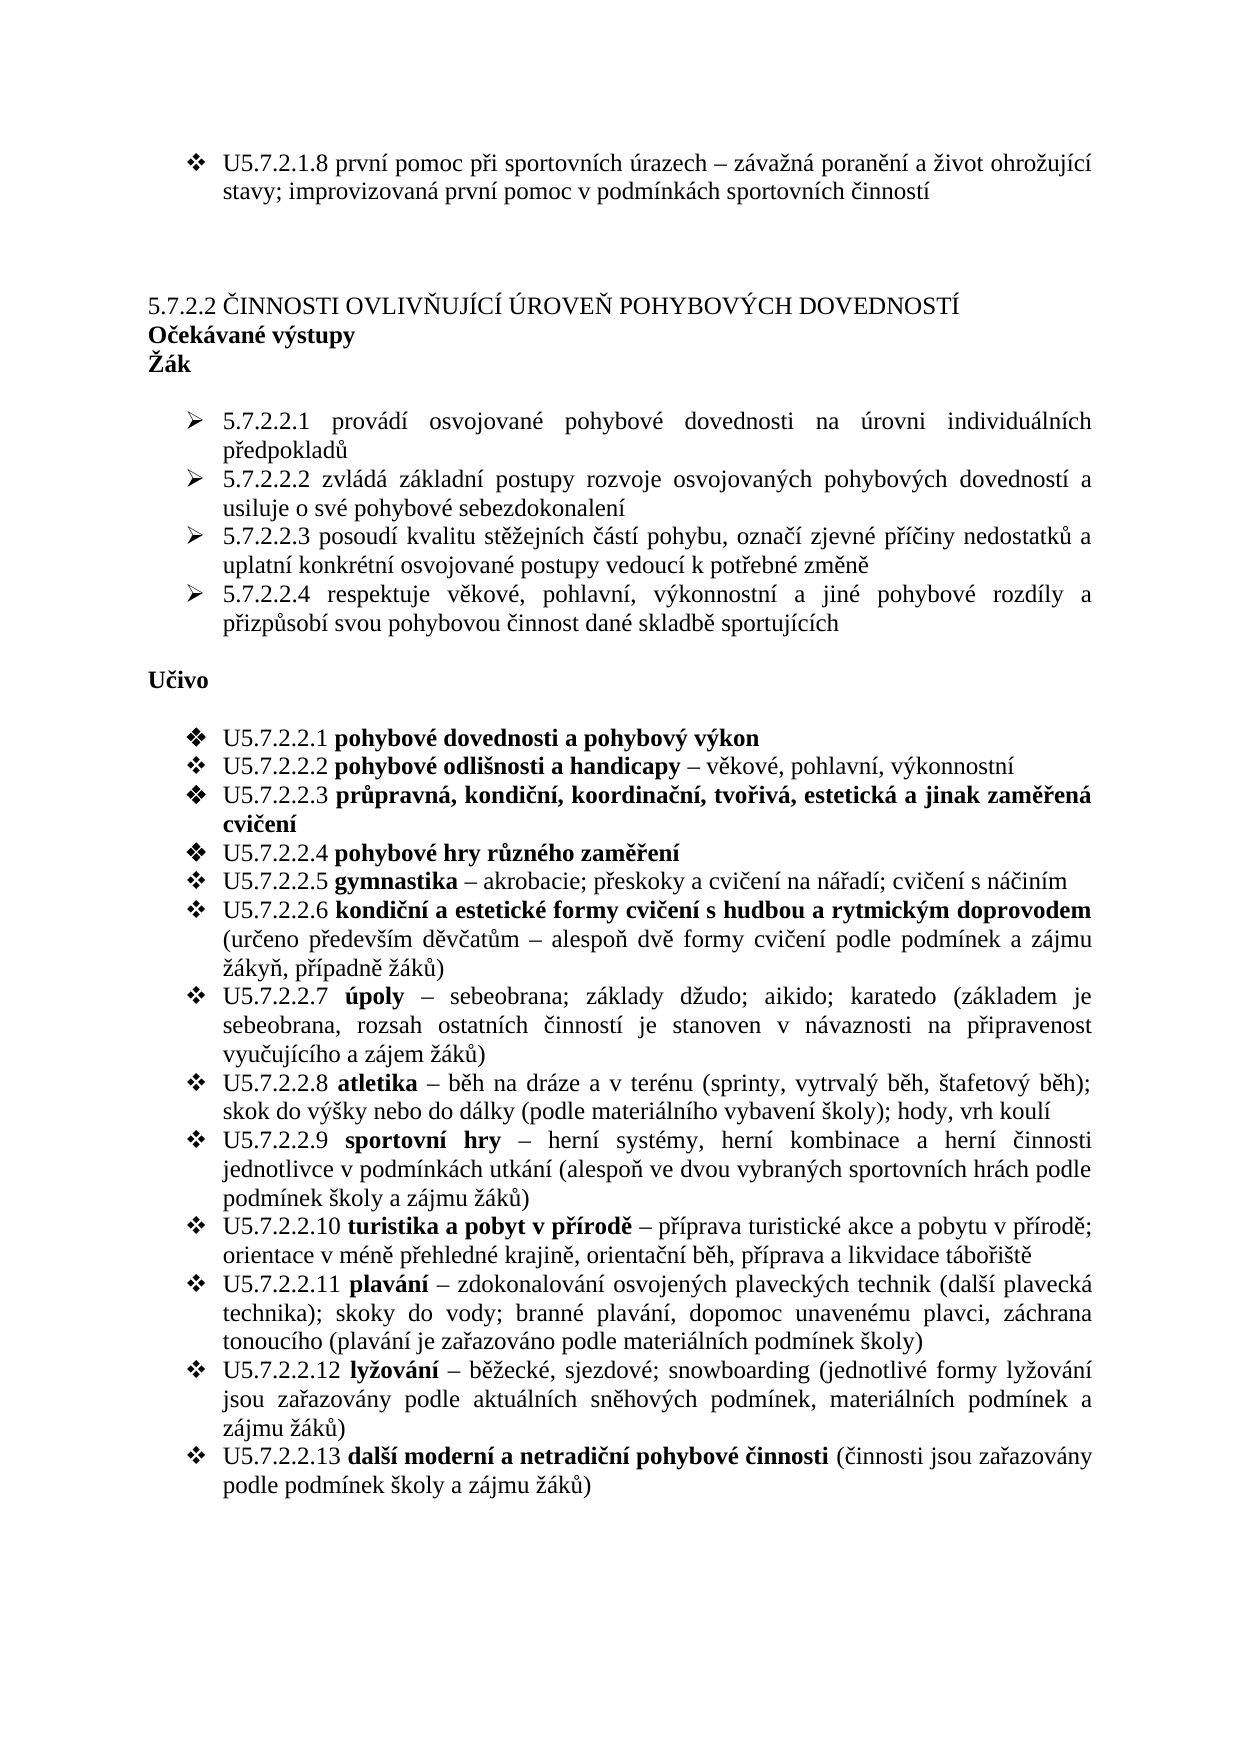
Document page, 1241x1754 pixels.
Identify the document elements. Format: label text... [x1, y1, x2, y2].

text Učivo [148, 665, 1093, 694]
list U5.7.2.2.5 gymnastika – akrobacie; přeskoky a cvičení na nářadí; cvičení s náčiním [185, 866, 1093, 895]
list U5.7.2.2.8 atletika – běh na dráze a v terénu (sprinty, vytrvalý běh, štafetový běh); skok do výšky nebo do dálky (podle materiálního vybavení školy); hody, vrh koulí [185, 1068, 1093, 1125]
list U5.7.2.2.4 pohybové hry různého zaměření [185, 838, 1093, 866]
list U5.7.2.1.8 první pomoc při sportovních úrazech – závažná poranění a život ohrožující stavy; improvizovaná první pomoc v podmínkách sportovních činností [185, 148, 1093, 205]
list 5.7.2.2.4 respektuje věkové, pohlavní, výkonnostní a jiné pohybové rozdíly a přizpůsobí svou pohybovou činnost dané skladbě sportujících [185, 579, 1093, 636]
list 5.7.2.2.2 zvládá základní postupy rozvoje osvojovaných pohybových dovedností a usiluje o své pohybové sebezdokonalení [185, 464, 1093, 521]
list U5.7.2.2.11 plavání – zdokonalování osvojených plaveckých technik (další plavecká technika); skoky do vody; branné plavání, dopomoc unavenému plavci, záchrana tonoucího (plavání je zařazováno podle materiálních podmínek školy) [185, 1269, 1093, 1355]
list 5.7.2.2.3 posoudí kvalitu stěžejních částí pohybu, označí zjevné příčiny nedostatků a uplatní konkrétní osvojované postupy vedoucí k potřebné změně [185, 521, 1093, 579]
list U5.7.2.2.7 úpoly – sebeobrana; základy džudo; aikido; karatedo (základem je sebeobrana, rozsah ostatních činností je stanoven v návaznosti na připravenost vyučujícího a zájem žáků) [185, 981, 1093, 1068]
list U5.7.2.2.12 lyžování – běžecké, sjezdové; snowboarding (jednotlivé formy lyžování jsou zařazovány podle aktuálních sněhových podmínek, materiálních podmínek a zájmu žáků) [185, 1355, 1093, 1441]
list U5.7.2.2.2 pohybové odlišnosti a handicapy – věkové, pohlavní, výkonnostní [185, 751, 1093, 780]
list U5.7.2.2.9 sportovní hry – herní systémy, herní kombinace a herní činnosti jednotlivce v podmínkách utkání (alespoň ve dvou vybraných sportovních hrách podle podmínek školy a zájmu žáků) [185, 1125, 1093, 1211]
list U5.7.2.2.3 průpravná, kondiční, koordinační, tvořivá, estetická a jinak zaměřená cvičení [185, 780, 1093, 838]
text 5.7.2.2 ČINNOSTI OVLIVŇUJÍCÍ ÚROVEŇ POHYBOVÝCH DOVEDNOSTÍ [148, 291, 1093, 320]
list U5.7.2.2.1 pohybové dovednosti a pohybový výkon [185, 723, 1093, 751]
text Očekávané výstupy [148, 320, 1093, 349]
list 5.7.2.2.1 provádí osvojované pohybové dovednosti na úrovni individuálních předpokladů [185, 406, 1093, 464]
list U5.7.2.2.10 turistika a pobyt v přírodě – příprava turistické akce a pobytu v přírodě; orientace v méně přehledné krajině, orientační běh, příprava a likvidace tábořiště [185, 1211, 1093, 1269]
list U5.7.2.2.6 kondiční a estetické formy cvičení s hudbou a rytmickým doprovodem (určeno především děvčatům – alespoň dvě formy cvičení podle podmínek a zájmu žákyň, případně žáků) [185, 895, 1093, 981]
text Žák [148, 349, 1093, 378]
list U5.7.2.2.13 další moderní a netradiční pohybové činnosti (činnosti jsou zařazovány podle podmínek školy a zájmu žáků) [185, 1441, 1093, 1499]
